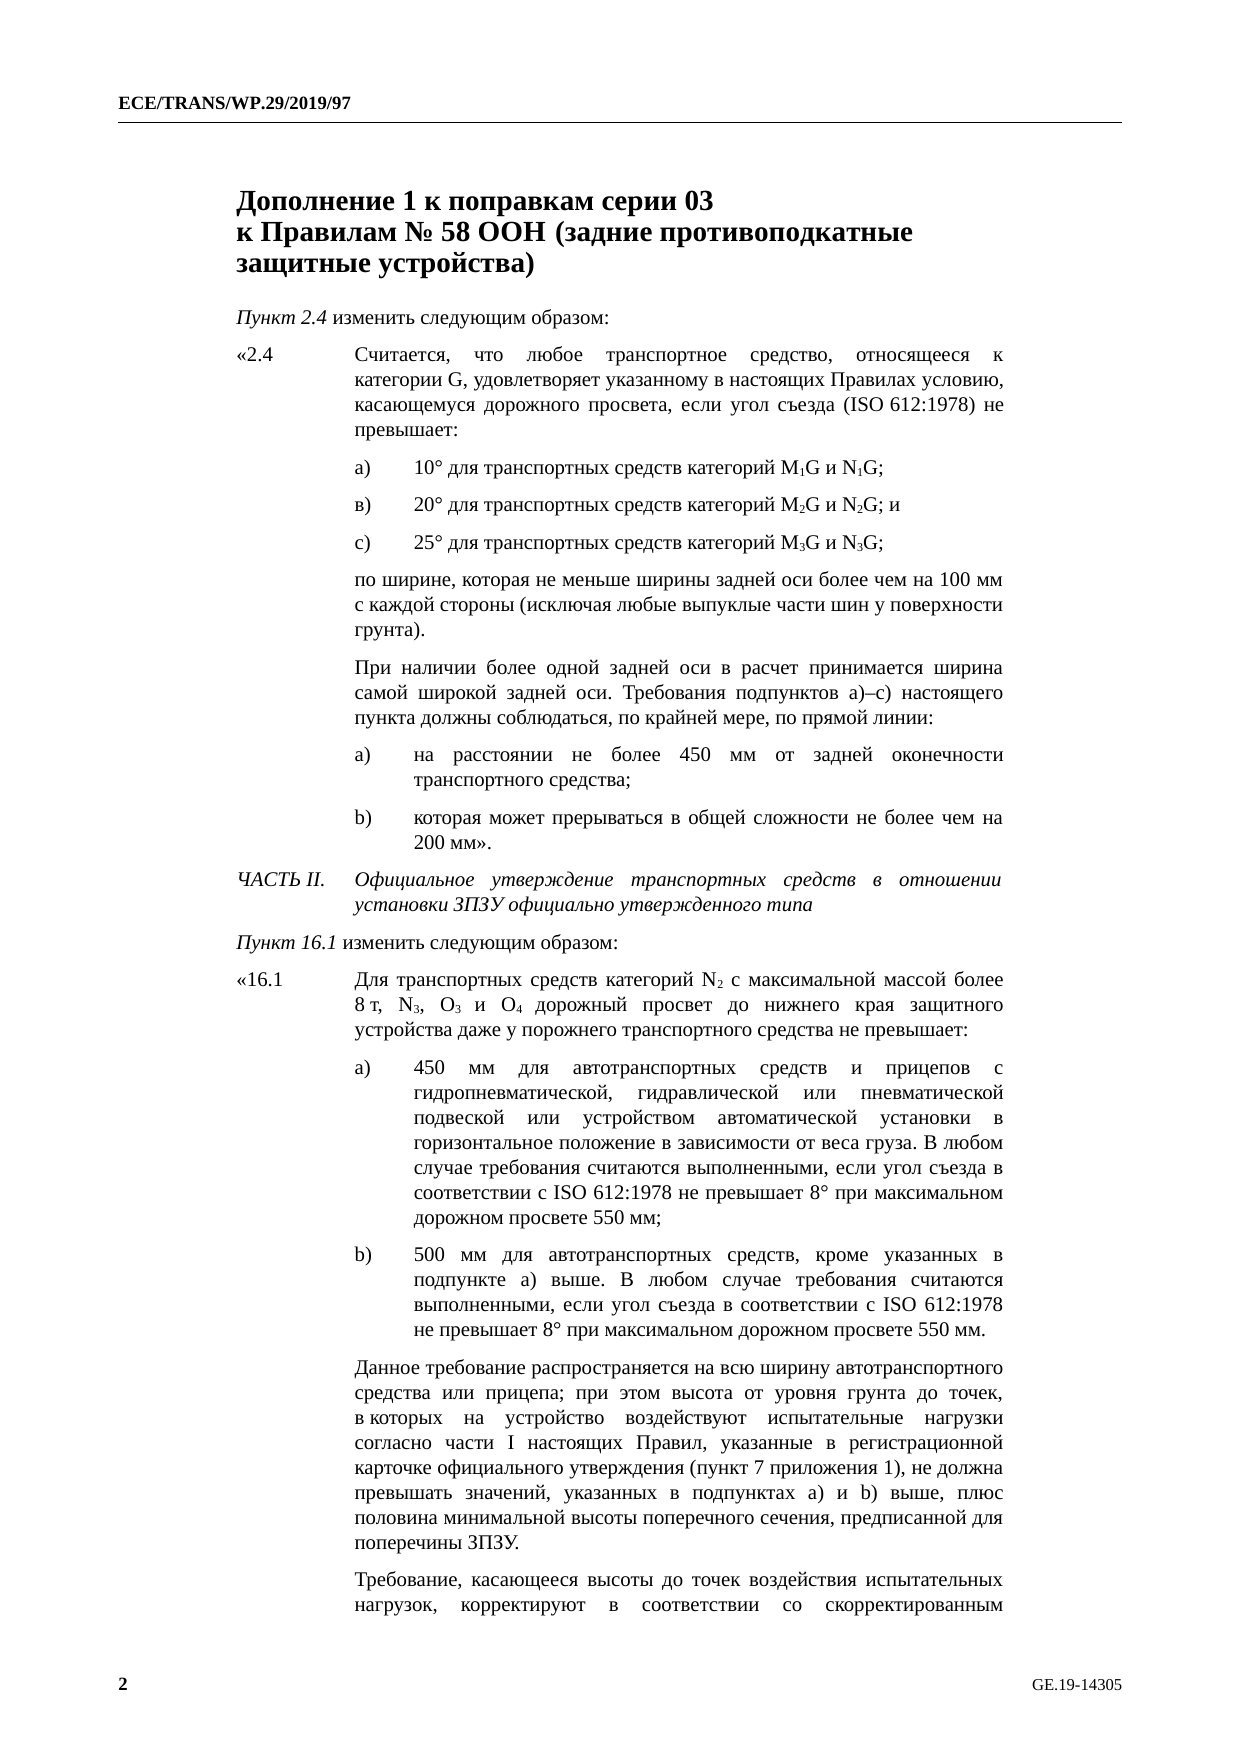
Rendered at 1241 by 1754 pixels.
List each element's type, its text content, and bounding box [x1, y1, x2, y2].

text Пункт 2.4 изменить следующим образом: [236, 304, 1004, 329]
text b) 500 мм для автотранспортных средств, кроме указанных в подпункте а) выше. В любом случае требования считаются выполненными, если угол съезда в соответствии с ISO 612:1978 не превышает 8° при максимальном дорожном просвете 550 мм. [236, 1241, 1004, 1341]
text Дополнение 1 к поправкам серии 03 к Правилам № 58 ООН (задние противоподкатные защитные устройства) [118, 185, 1004, 279]
text «16.1 Для транспортных средств категорий N2 с максимальной массой более 8 т, N3, O3 и O4 дорожный просвет до нижнего края защитного устройства даже у порожнего транспортного средства не превышает: [236, 966, 1004, 1041]
text а) 10° для транспортных средств категорий М1G и N1G; [354, 454, 1004, 479]
text в) 20° для транспортных средств категорий М2G и N2G; и [354, 491, 1004, 516]
text a) на расстоянии не более 450 мм от задней оконечности транспортного средства; [354, 741, 1004, 791]
text ЧАСТЬ II. Официальное утверждение транспортных средств в отношении установки ЗПЗУ официально утвержденного типа [236, 866, 1004, 916]
text Пункт 16.1 изменить следующим образом: [236, 929, 1004, 954]
text Данное требование распространяется на всю ширину автотранспортного средства или прицепа; при этом высота от уровня грунта до точек, в которых на устройство воздействуют испытательные нагрузки согласно части I настоящих Правил, указанные в регистрационной карточке официального утверждения (пункт 7 приложения 1), не должна превышать значений, указанных в подпунктах а) и b) выше, плюс половина минимальной высоты поперечного сечения, предписанной для поперечины ЗПЗУ. [236, 1354, 1004, 1554]
text b) которая может прерываться в общей сложности не более чем на 200 мм». [354, 804, 1004, 854]
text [236, 1566, 1004, 1616]
text по ширине, которая не меньше ширины задней оси более чем на 100 мм с каждой стороны (исключая любые выпуклые части шин у поверхности грунта). [354, 566, 1004, 641]
text «2.4 Считается, что любое транспортное средство, относящееся к категории G, удовлетворяет указанному в настоящих Правилах условию, касающемуся дорожного просвета, если угол съезда (ISO 612:1978) не превышает: [236, 341, 1004, 441]
text a) 450 мм для автотранспортных средств и прицепов с гидропневматической, гидравлической или пневматической подвеской или устройством автоматической установки в горизонтальное положение в зависимости от веса груза. В любом случае требования считаются выполненными, если угол съезда в соответствии с ISO 612:1978 не превышает 8° при максимальном дорожном просвете 550 мм; [236, 1054, 1004, 1229]
text При наличии более одной задней оси в расчет принимается ширина самой широкой задней оси. Требования подпунктов a)–c) настоящего пункта должны соблюдаться, по крайней мере, по прямой линии: [354, 654, 1004, 729]
text с) 25° для транспортных средств категорий М3G и N3G; [354, 529, 1004, 554]
